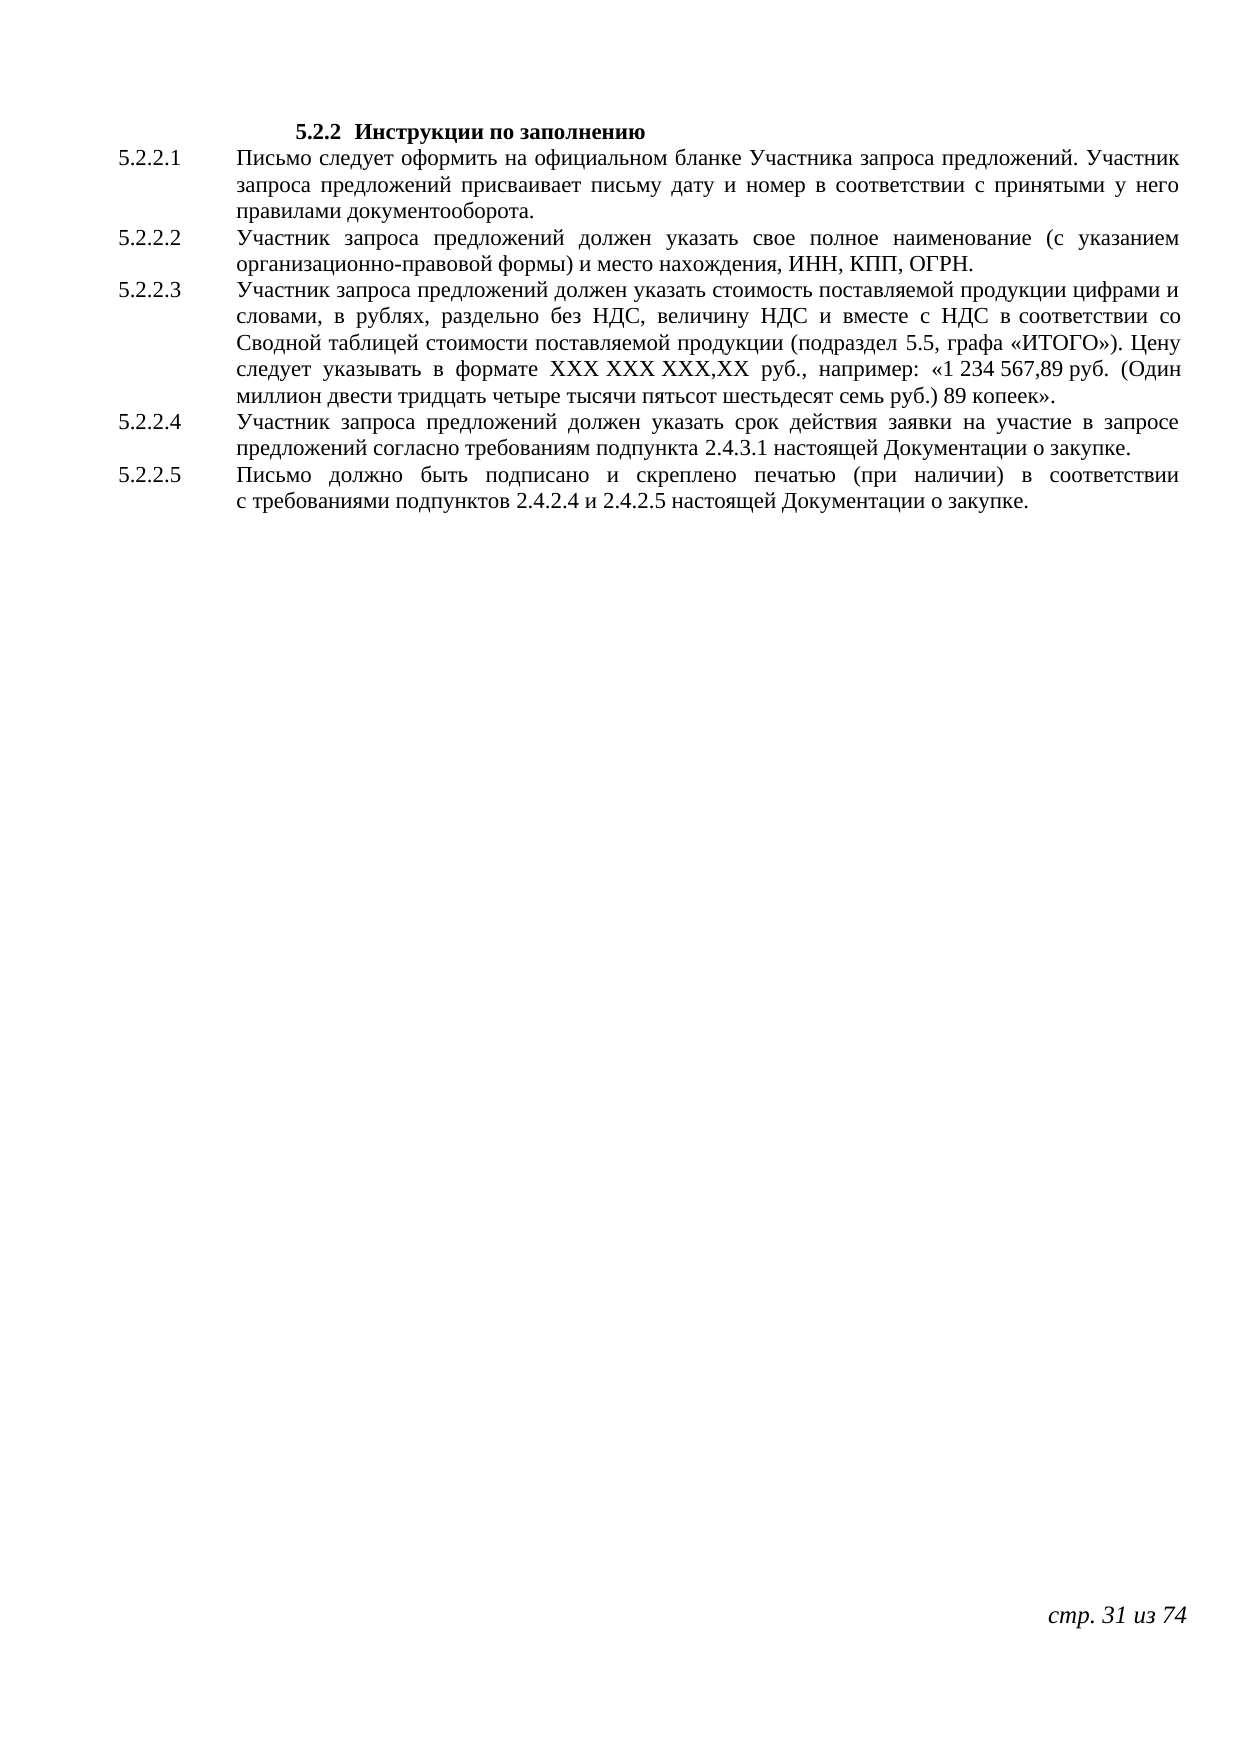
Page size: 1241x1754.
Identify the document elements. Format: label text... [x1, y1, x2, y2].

text Участник запроса предложений должен указать стоимость поставляемой продукции цифрами и словами, в рублях, раздельно без НДС, величину НДС и вместе с НДС в соответствии со Сводной таблицей стоимости поставляемой продукции (подраздел 5.5, графа «ИТОГО»). Цену следует указывать в формате ХХХ ХХХ ХХХ,ХХ руб., например: «1 234 567,89 руб. (Один миллион двести тридцать четыре тысячи пятьсот шестьдесят семь руб.) 89 копеек». [118, 276, 1181, 408]
text Письмо следует оформить на официальном бланке Участника запроса предложений. Участник запроса предложений присваивает письму дату и номер в соответствии с принятыми у него правилами документооборота. [118, 144, 1181, 223]
text Участник запроса предложений должен указать срок действия заявки на участие в запросе предложений согласно требованиям подпункта 2.4.3.1 настоящей Документации о закупке. [118, 408, 1181, 461]
text Письмо должно быть подписано и скреплено печатью (при наличии) в соответствии с требованиями подпунктов 2.4.2.4 и 2.4.2.5 настоящей Документации о закупке. [118, 461, 1181, 513]
text Участник запроса предложений должен указать свое полное наименование (с указанием организационно-правовой формы) и место нахождения, ИНН, КПП, ОГРН. [118, 223, 1181, 276]
text Инструкции по заполнению [236, 118, 1181, 144]
